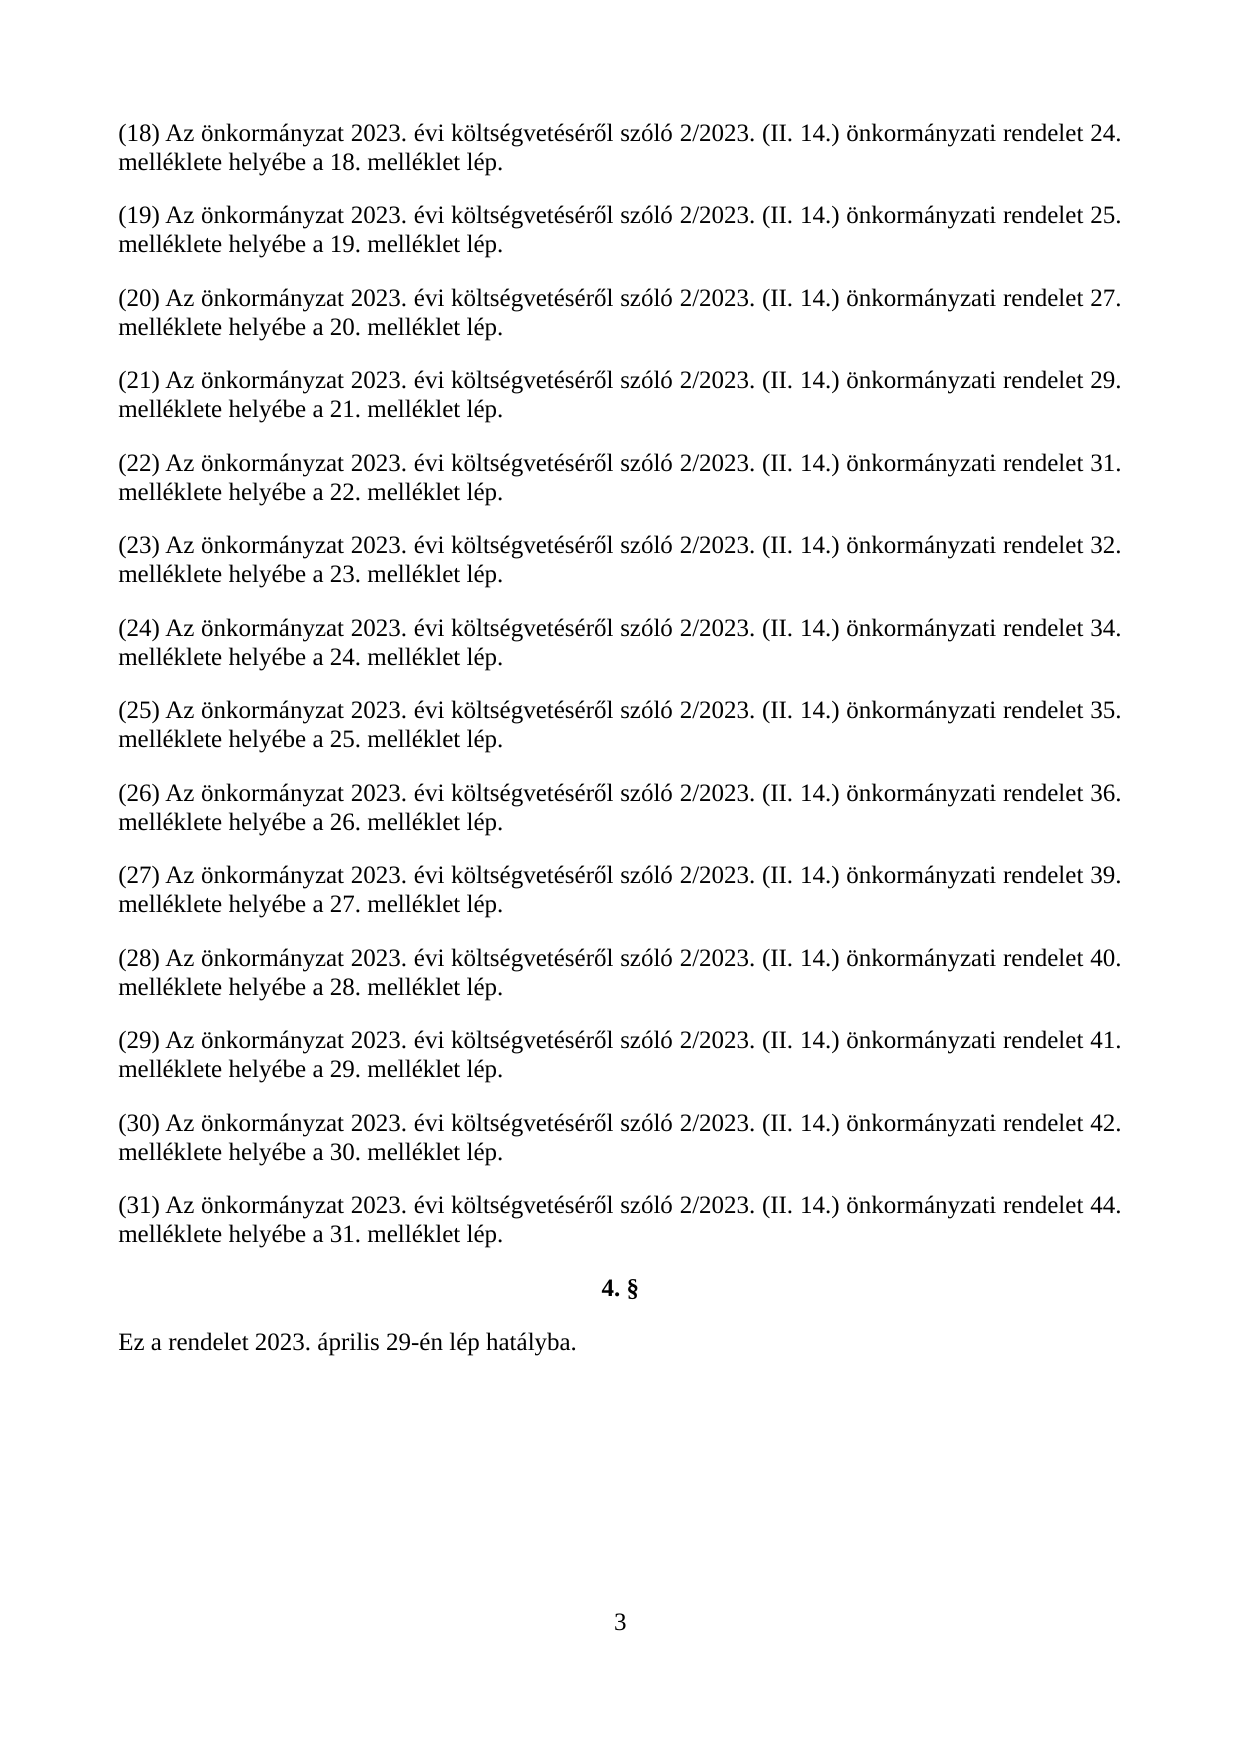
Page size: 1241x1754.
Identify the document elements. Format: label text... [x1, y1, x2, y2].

text (21) Az önkormányzat 2023. évi költségvetéséről szóló 2/2023. (II. 14.) önkormányzati rendelet 29. melléklete helyébe a 21. melléklet lép. [118, 366, 1122, 423]
text (31) Az önkormányzat 2023. évi költségvetéséről szóló 2/2023. (II. 14.) önkormányzati rendelet 44. melléklete helyébe a 31. melléklet lép. [118, 1191, 1122, 1248]
text (20) Az önkormányzat 2023. évi költségvetéséről szóló 2/2023. (II. 14.) önkormányzati rendelet 27. melléklete helyébe a 20. melléklet lép. [118, 283, 1122, 341]
text (19) Az önkormányzat 2023. évi költségvetéséről szóló 2/2023. (II. 14.) önkormányzati rendelet 25. melléklete helyébe a 19. melléklet lép. [118, 201, 1122, 258]
text (22) Az önkormányzat 2023. évi költségvetéséről szóló 2/2023. (II. 14.) önkormányzati rendelet 31. melléklete helyébe a 22. melléklet lép. [118, 448, 1122, 506]
text (29) Az önkormányzat 2023. évi költségvetéséről szóló 2/2023. (II. 14.) önkormányzati rendelet 41. melléklete helyébe a 29. melléklet lép. [118, 1026, 1122, 1083]
text (28) Az önkormányzat 2023. évi költségvetéséről szóló 2/2023. (II. 14.) önkormányzati rendelet 40. melléklete helyébe a 28. melléklet lép. [118, 943, 1122, 1001]
text (26) Az önkormányzat 2023. évi költségvetéséről szóló 2/2023. (II. 14.) önkormányzati rendelet 36. melléklete helyébe a 26. melléklet lép. [118, 778, 1122, 836]
text (18) Az önkormányzat 2023. évi költségvetéséről szóló 2/2023. (II. 14.) önkormányzati rendelet 24. melléklete helyébe a 18. melléklet lép. [118, 118, 1122, 176]
text 4. § [118, 1273, 1122, 1302]
text (23) Az önkormányzat 2023. évi költségvetéséről szóló 2/2023. (II. 14.) önkormányzati rendelet 32. melléklete helyébe a 23. melléklet lép. [118, 531, 1122, 588]
text (24) Az önkormányzat 2023. évi költségvetéséről szóló 2/2023. (II. 14.) önkormányzati rendelet 34. melléklete helyébe a 24. melléklet lép. [118, 613, 1122, 671]
text (25) Az önkormányzat 2023. évi költségvetéséről szóló 2/2023. (II. 14.) önkormányzati rendelet 35. melléklete helyébe a 25. melléklet lép. [118, 696, 1122, 753]
text Ez a rendelet 2023. április 29-én lép hatályba. [118, 1327, 1122, 1356]
text (30) Az önkormányzat 2023. évi költségvetéséről szóló 2/2023. (II. 14.) önkormányzati rendelet 42. melléklete helyébe a 30. melléklet lép. [118, 1108, 1122, 1166]
text (27) Az önkormányzat 2023. évi költségvetéséről szóló 2/2023. (II. 14.) önkormányzati rendelet 39. melléklete helyébe a 27. melléklet lép. [118, 861, 1122, 918]
